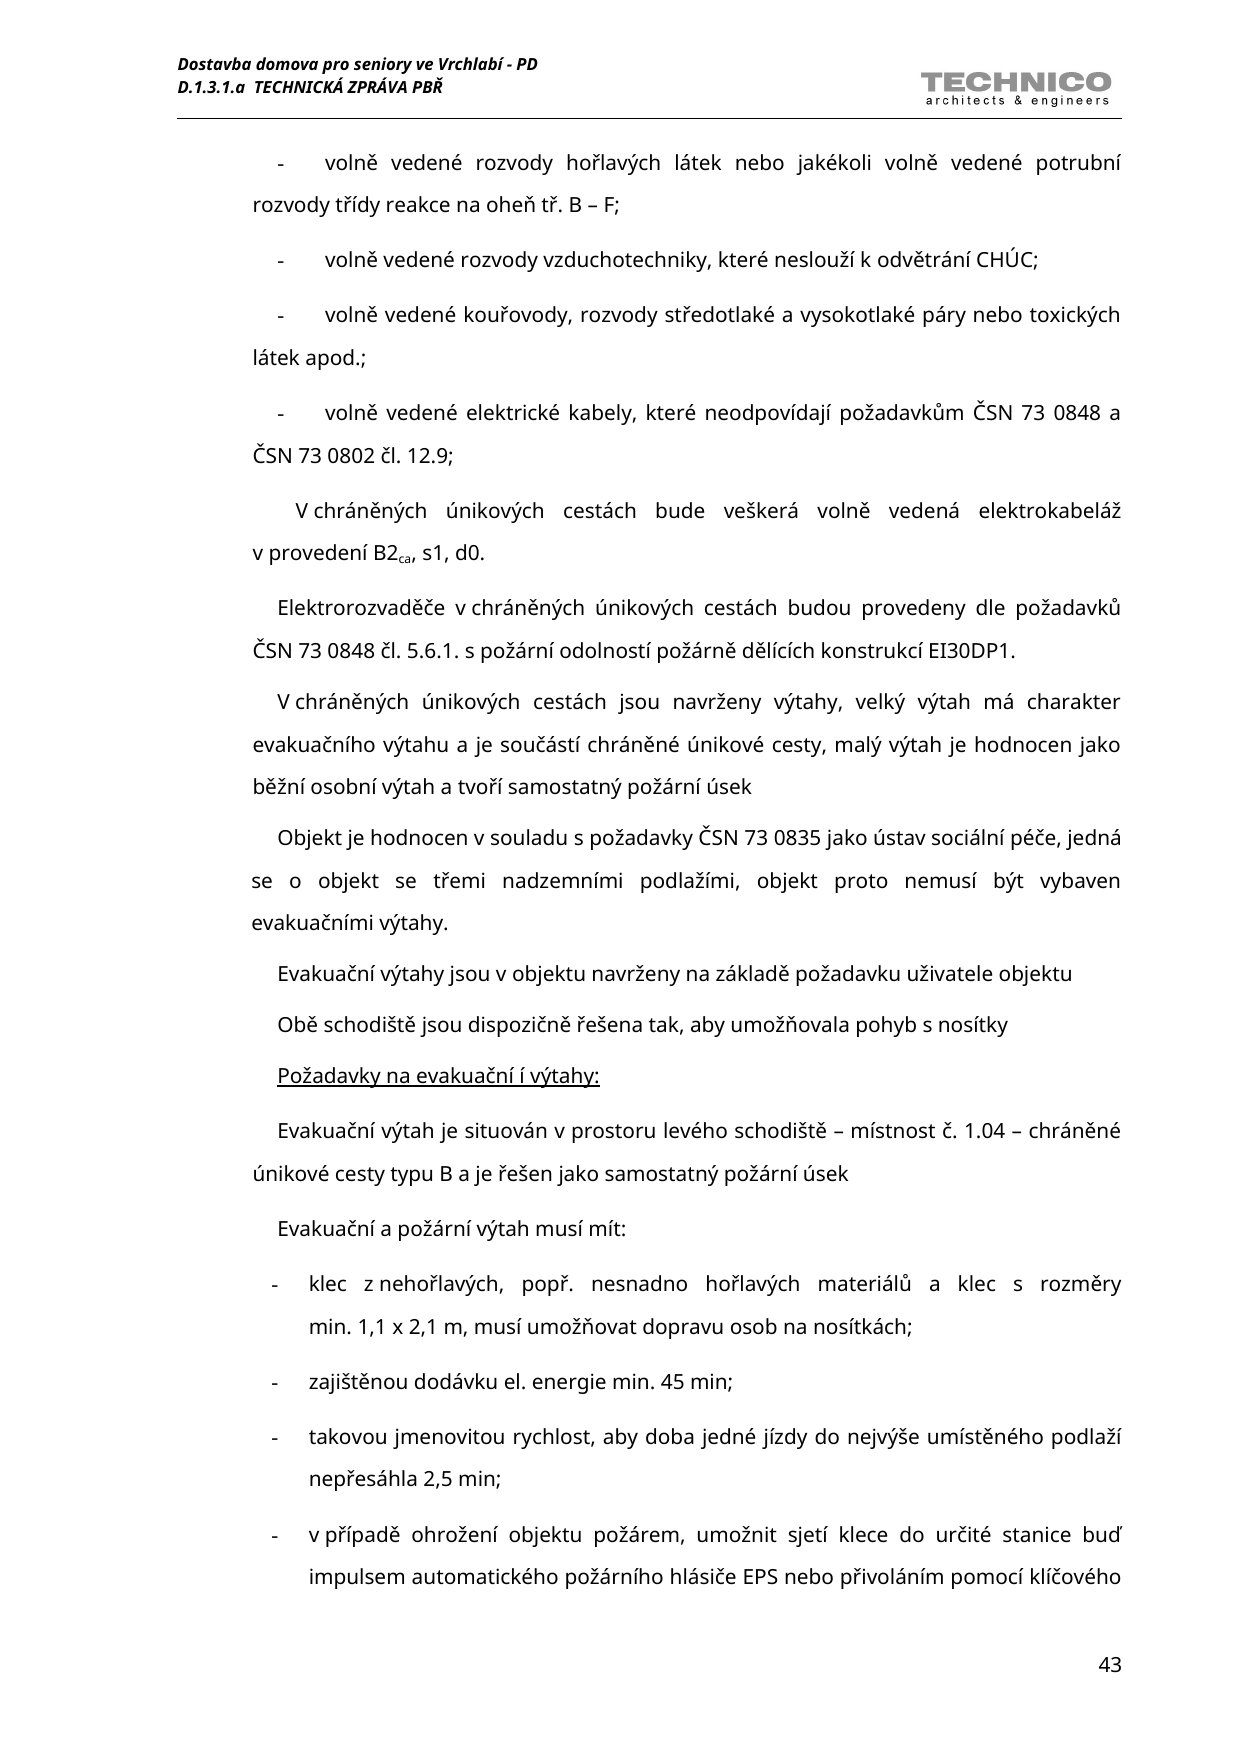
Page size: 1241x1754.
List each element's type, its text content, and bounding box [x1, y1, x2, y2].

list volně vedené kouřovody, rozvody středotlaké a vysokotlaké páry nebo toxických látek apod.; [252, 300, 1122, 371]
text Objekt je hodnocen v souladu s požadavky ČSN 73 0835 jako ústav sociální péče, jedná se o objekt se třemi nadzemními podlažími, objekt proto nemusí být vybaven evakuačními výtahy. [251, 823, 1122, 937]
list volně vedené rozvody hořlavých látek nebo jakékoli volně vedené potrubní rozvody třídy reakce na oheň tř. B – F; [252, 148, 1122, 219]
list volně vedené rozvody vzduchotechniky, které neslouží k odvětrání CHÚC; [252, 245, 1122, 274]
text V chráněných únikových cestách jsou navrženy výtahy, velký výtah má charakter evakuačního výtahu a je součástí chráněné únikové cesty, malý výtah je hodnocen jako běžní osobní výtah a tvoří samostatný požární úsek [252, 687, 1122, 801]
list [271, 1520, 1122, 1591]
text Elektrorozvaděče v chráněných únikových cestách budou provedeny dle požadavků ČSN 73 0848 čl. 5.6.1. s požární odolností požárně dělících konstrukcí EI30DP1. [252, 593, 1122, 664]
picture [916, 67, 1118, 112]
list takovou jmenovitou rychlost, aby doba jedné jízdy do nejvýše umístěného podlaží nepřesáhla 2,5 min; [271, 1422, 1122, 1493]
text Obě schodiště jsou dispozičně řešena tak, aby umožňovala pohyb s nosítky [251, 1010, 1122, 1039]
list volně vedené elektrické kabely, které neodpovídají požadavkům ČSN 73 0848 a ČSN 73 0802 čl. 12.9; [252, 398, 1122, 469]
text Požadavky na evakuační í výtahy: [252, 1061, 1122, 1090]
text Evakuační výtah je situován v prostoru levého schodiště – místnost č. 1.04 – chráněné únikové cesty typu B a je řešen jako samostatný požární úsek [252, 1116, 1122, 1187]
list klec z nehořlavých, popř. nesnadno hořlavých materiálů a klec s rozměry min. 1,1 x 2,1 m, musí umožňovat dopravu osob na nosítkách; [271, 1269, 1122, 1340]
text Evakuační a požární výtah musí mít: [252, 1214, 1122, 1242]
text Evakuační výtahy jsou v objektu navrženy na základě požadavku uživatele objektu [251, 959, 1122, 988]
text V chráněných únikových cestách bude veškerá volně vedená elektrokabeláž v provedení B2ca, s1, d0. [252, 496, 1122, 567]
list zajištěnou dodávku el. energie min. 45 min; [271, 1367, 1122, 1395]
